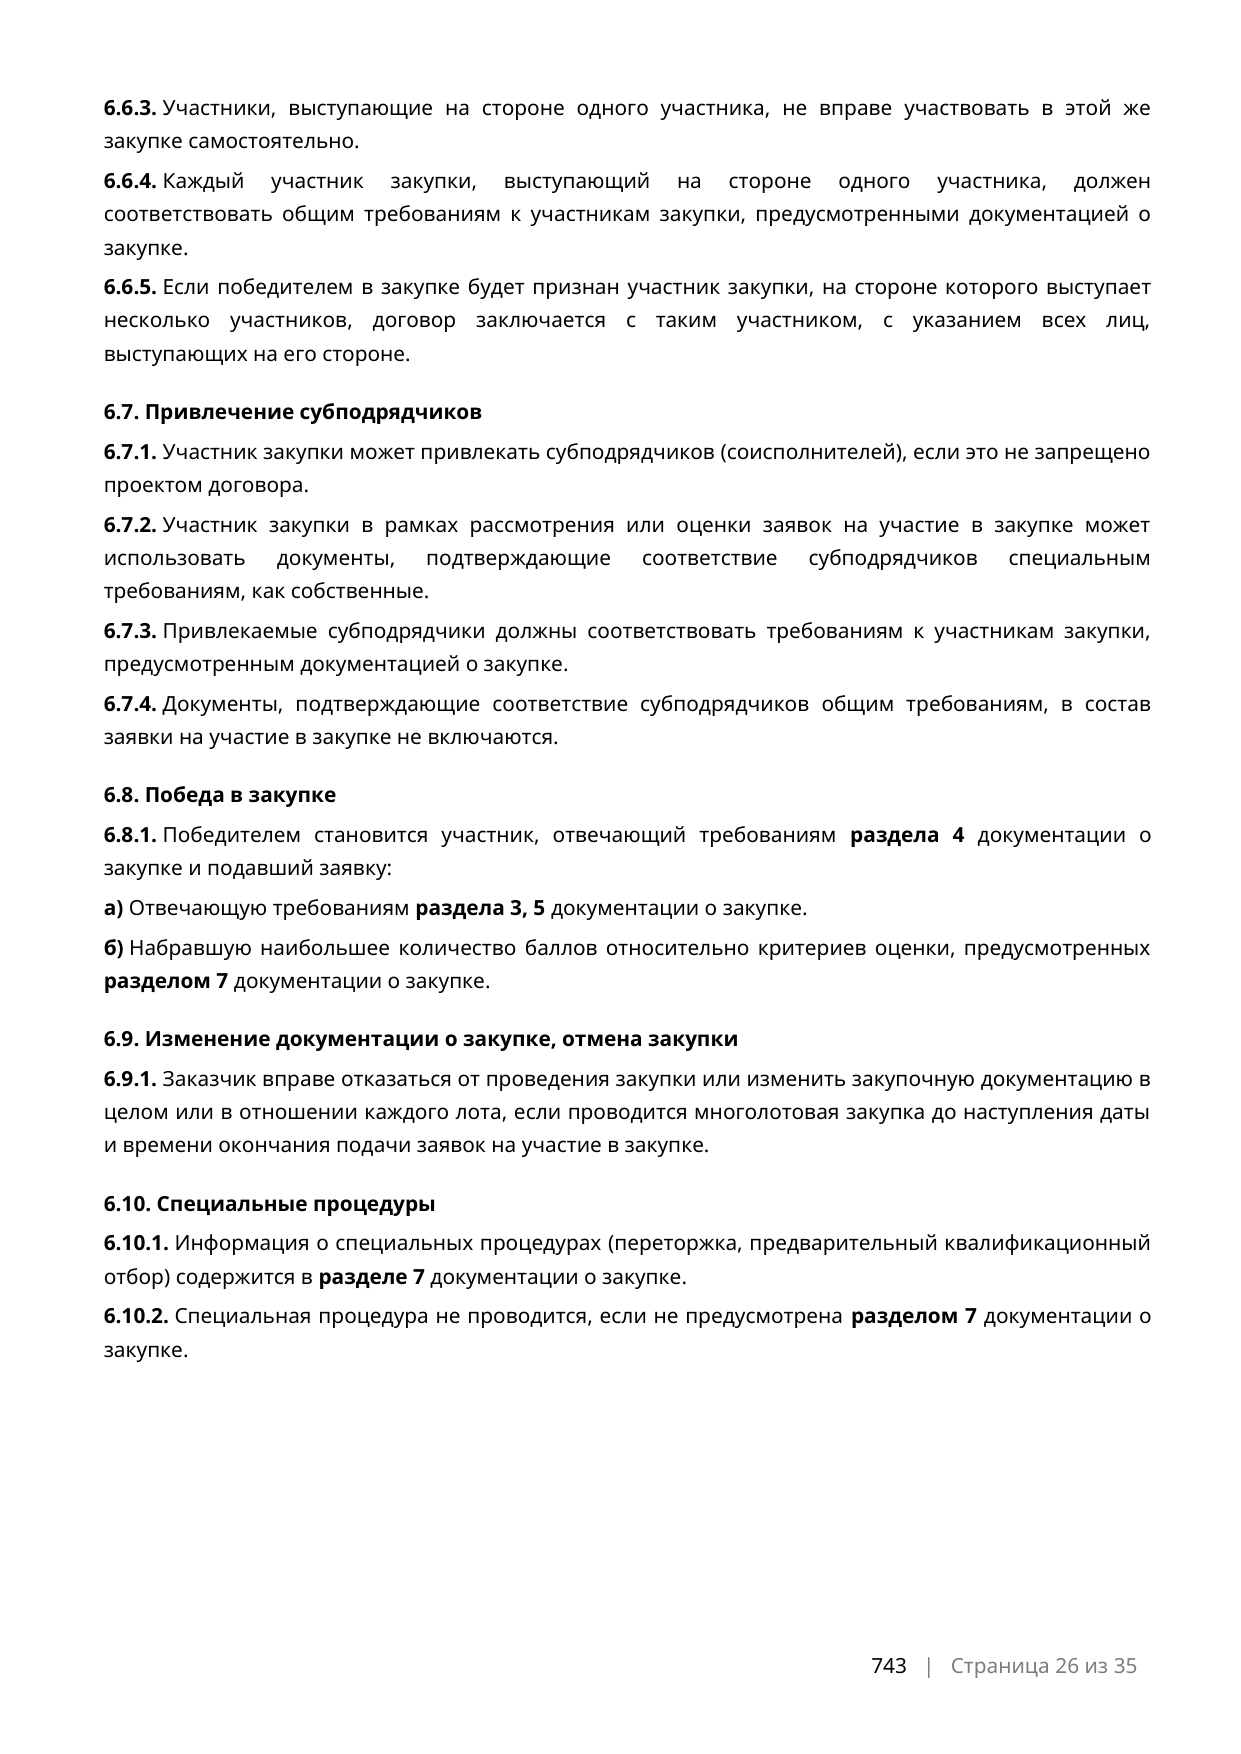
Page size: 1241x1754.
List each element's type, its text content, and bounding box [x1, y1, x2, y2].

text Изменение документации о закупке, отмена закупки [103, 1020, 1152, 1053]
text Отвечающую требованиям раздела 3, 5 документации о закупке. [103, 889, 1152, 922]
text Участники, выступающие на стороне одного участника, не вправе участвовать в этой же закупке самостоятельно. [103, 89, 1152, 155]
text Участник закупки в рамках рассмотрения или оценки заявок на участие в закупке может использовать документы, подтверждающие соответствие субподрядчиков специальным требованиям, как собственные. [103, 505, 1152, 605]
text Привлекаемые субподрядчики должны соответствовать требованиям к участникам закупки, предусмотренным документацией о закупке. [103, 612, 1152, 678]
text Каждый участник закупки, выступающий на стороне одного участника, должен соответствовать общим требованиям к участникам закупки, предусмотренными документацией о закупке. [103, 162, 1152, 262]
text Специальные процедуры [103, 1184, 1152, 1218]
text Заказчик вправе отказаться от проведения закупки или изменить закупочную документацию в целом или в отношении каждого лота, если проводится многолотовая закупка до наступления даты и времени окончания подачи заявок на участие в закупке. [103, 1059, 1152, 1159]
text Информация о специальных процедурах (переторжка, предварительный квалификационный отбор) содержится в разделе 7 документации о закупке. [103, 1224, 1152, 1291]
text . [103, 928, 1152, 995]
text Участник закупки может привлекать субподрядчиков (соисполнителей), если это не запрещено проектом договора. [103, 432, 1152, 499]
text Специальная процедура не проводится, если не предусмотрена разделом 7 документации о закупке. [103, 1297, 1152, 1364]
text Победа в закупке [103, 776, 1152, 809]
text Если победителем в закупке будет признан участник закупки, на стороне которого выступает несколько участников, договор заключается с таким участником, с указанием всех лиц, выступающих на его стороне. [103, 268, 1152, 368]
text Привлечение субподрядчиков [103, 393, 1152, 426]
text Победителем становится участник, отвечающий требованиям раздела 4 документации о закупке и подавший заявку: [103, 816, 1152, 882]
text Документы, подтверждающие соответствие субподрядчиков общим требованиям, в состав заявки на участие в закупке не включаются. [103, 684, 1152, 751]
